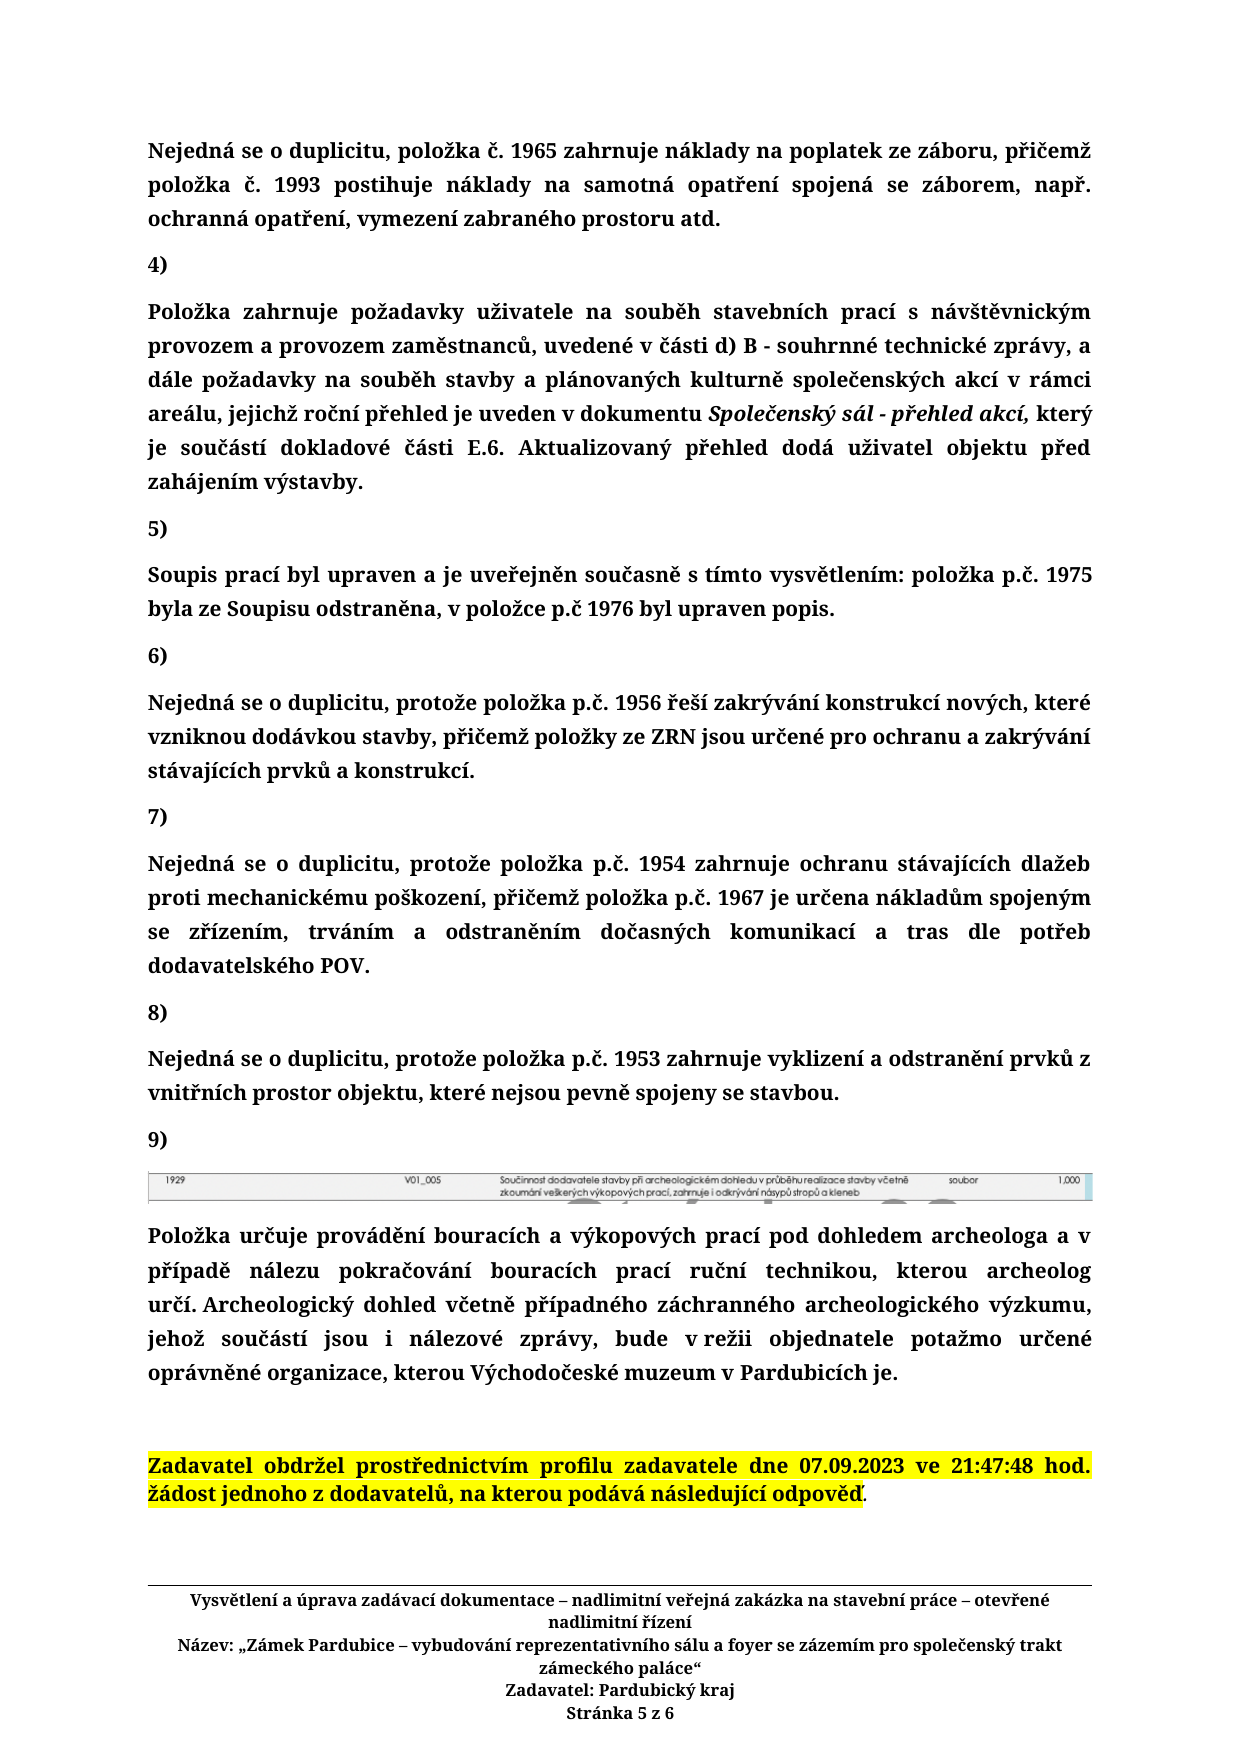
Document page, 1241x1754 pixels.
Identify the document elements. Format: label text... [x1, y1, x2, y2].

picture [147, 1171, 1093, 1204]
text Nejedná se o duplicitu, protože položka p.č. 1953 zahrnuje vyklizení a odstranění prvků z vnitřních prostor objektu, které nejsou pevně spojeny se stavbou. [148, 1044, 1092, 1107]
text Nejedná se o duplicitu, položka č. 1965 zahrnuje náklady na poplatek ze záboru, přičemž položka č. 1993 postihuje náklady na samotná opatření spojená se záborem, např. ochranná opatření, vymezení zabraného prostoru atd. [148, 136, 1092, 232]
text Nejedná se o duplicitu, protože položka p.č. 1956 řeší zakrývání konstrukcí nových, které vzniknou dodávkou stavby, přičemž položky ze ZRN jsou určené pro ochranu a zakrývání stávajících prvků a konstrukcí. [148, 688, 1092, 784]
text Zadavatel obdržel prostřednictvím profilu zadavatele dne 07.09.2023 ve 21:47:48 hod. žádost jednoho z dodavatelů, na kterou podává následující odpověď. [148, 1479, 1092, 1508]
text Nejedná se o duplicitu, protože položka p.č. 1954 zahrnuje ochranu stávajících dlažeb proti mechanickému poškození, přičemž položka p.č. 1967 je určena nákladům spojeným se zřízením, trváním a odstraněním dočasných komunikací a tras dle potřeb dodavatelského POV. [148, 849, 1092, 979]
text 5) [148, 514, 1092, 542]
text 7) [148, 802, 1092, 831]
text 4) [148, 251, 1092, 279]
text 8) [148, 998, 1092, 1026]
text 9) [148, 1125, 1092, 1153]
text Soupis prací byl upraven a je uveřejněn současně s tímto vysvětlením: položka p.č. 1975 byla ze Soupisu odstraněna, v položce p.č 1976 byl upraven popis. [148, 561, 1092, 623]
text Položka zahrnuje požadavky uživatele na souběh stavebních prací s návštěvnickým provozem a provozem zaměstnanců, uvedené v části d) B - souhrnné technické zprávy, a dále požadavky na souběh stavby a plánovaných kulturně společenských akcí v rámci areálu, jejichž roční přehled je uveden v dokumentu Společenský sál - přehled akcí, který je součástí dokladové části E.6. Aktualizovaný přehled dodá uživatel objektu před zahájením výstavby. [148, 297, 1092, 496]
text 6) [148, 641, 1092, 669]
text Položka určuje provádění bouracích a výkopových prací pod dohledem archeologa a v případě nálezu pokračování bouracích prací ruční technikou, kterou archeolog určí. Archeologický dohled včetně případného záchranného archeologického výzkumu, jehož součástí jsou i nálezové zprávy, bude v režii objednatele potažmo určené oprávněné organizace, kterou Východočeské muzeum v Pardubicích je. [148, 1222, 1092, 1386]
